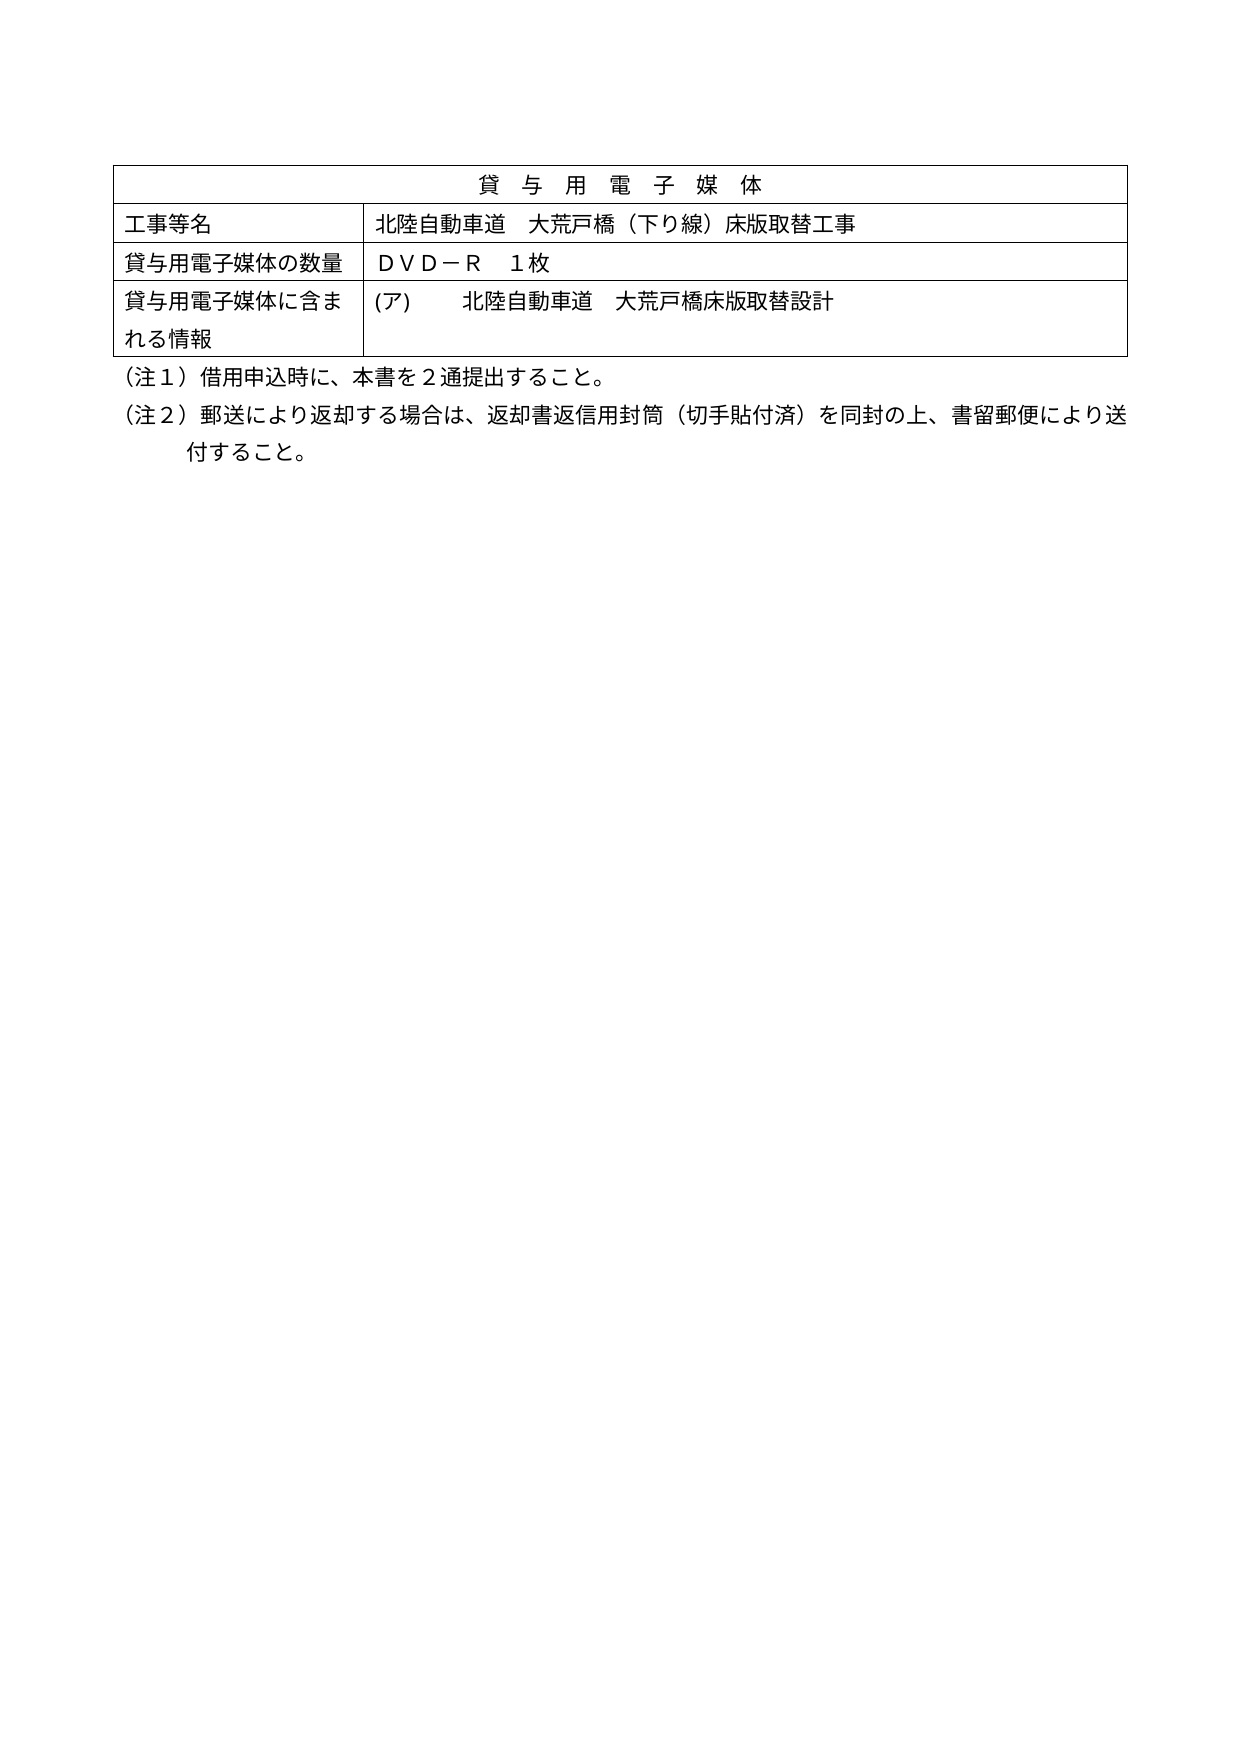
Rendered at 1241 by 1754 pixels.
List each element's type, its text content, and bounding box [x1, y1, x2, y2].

text （注１）借用申込時に、本書を２通提出すること。 [112, 357, 1128, 395]
table_header 貸 与 用 電 子 媒 体 [114, 166, 1127, 203]
table_cell 工事等名 [114, 204, 363, 242]
table_cell 貸与用電子媒体の数量 [114, 243, 363, 280]
table_cell 貸与用電子媒体に含まれる情報 [114, 281, 363, 356]
text （注２）郵送により返却する場合は、返却書返信用封筒（切手貼付済）を同封の上、書留郵便により送付すること。 [112, 395, 1128, 470]
table_cell 北陸自動車道 大荒戸橋（下り線）床版取替工事 [364, 204, 1127, 242]
table_cell 北陸自動車道 大荒戸橋床版取替設計 [364, 281, 1127, 356]
table_cell ＤＶＤ－Ｒ １枚 [364, 243, 1127, 280]
